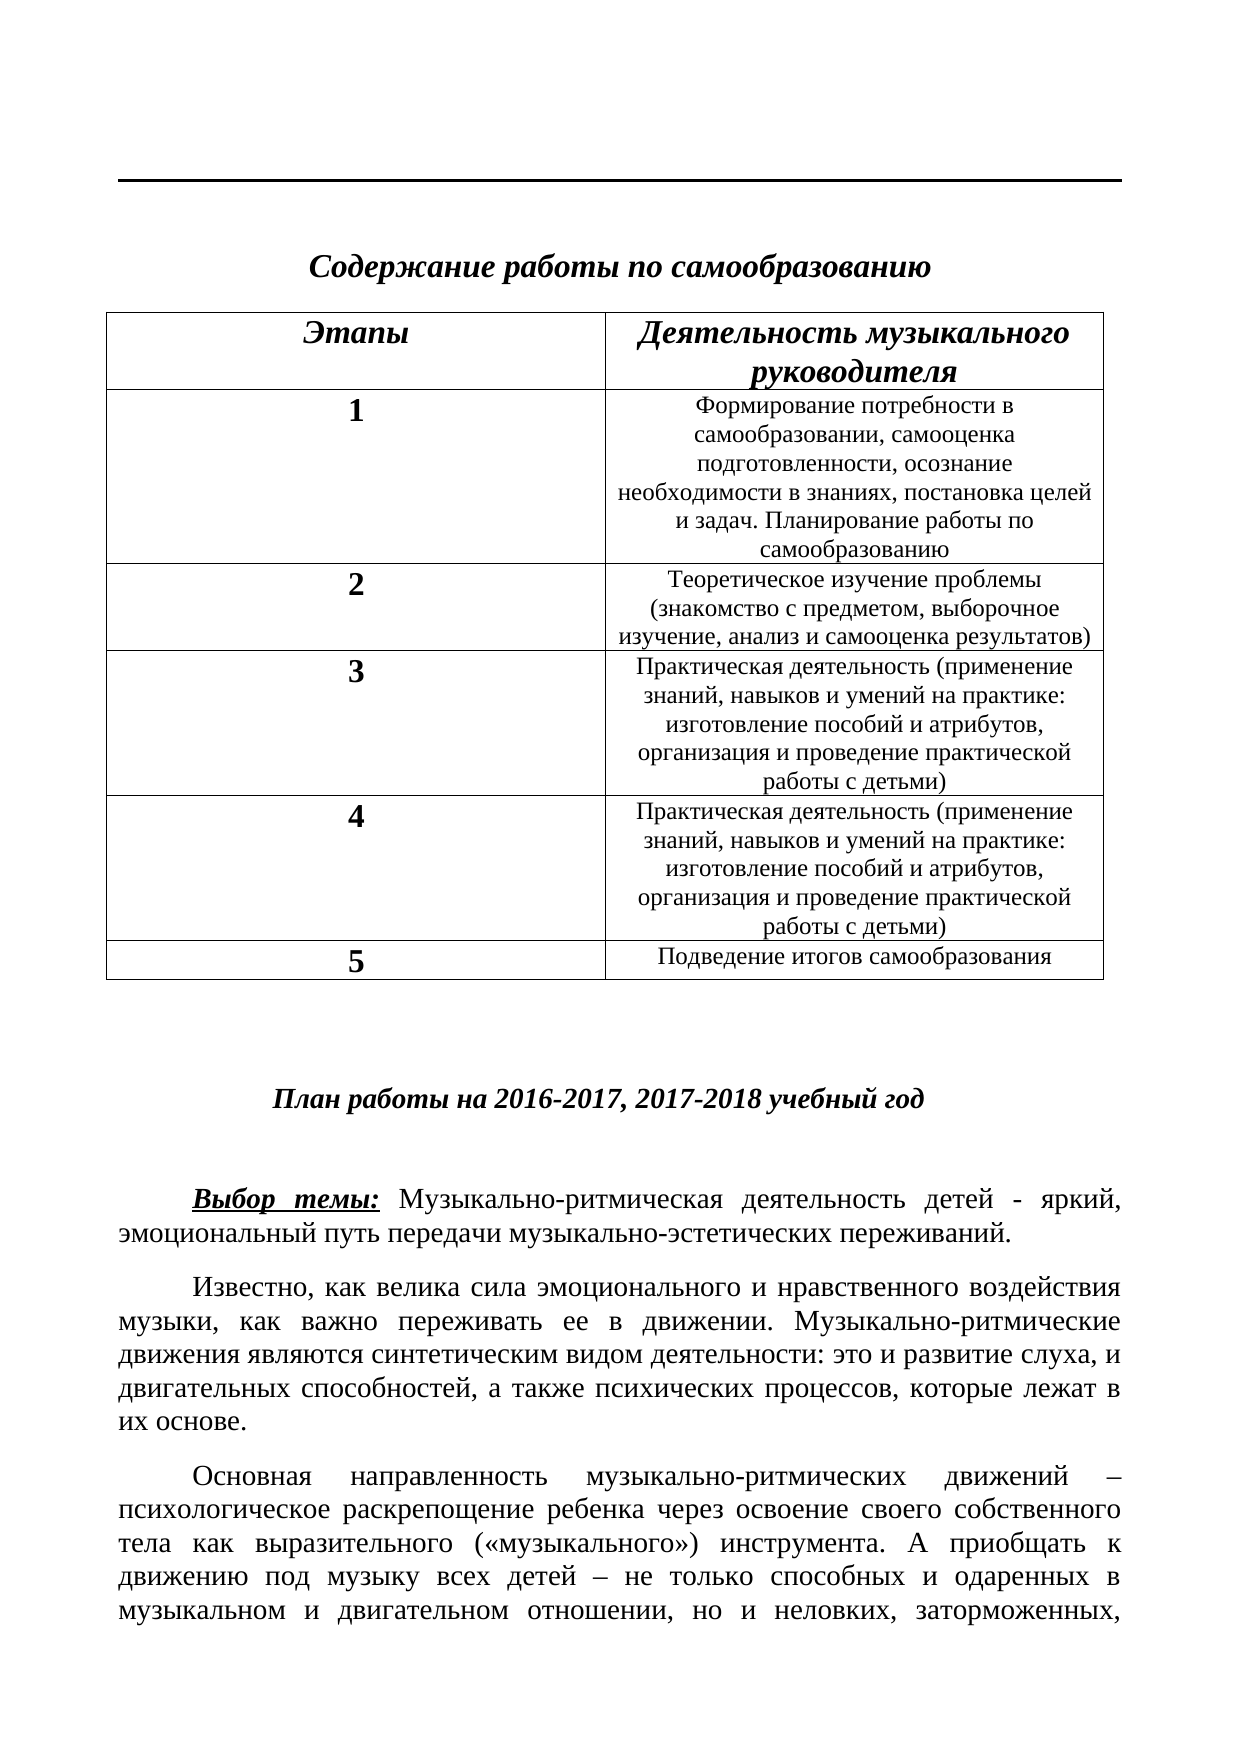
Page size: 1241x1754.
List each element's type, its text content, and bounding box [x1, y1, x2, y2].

table_header Этапы [107, 313, 605, 389]
text План работы на 2016-2017, 2017-2018 учебный год [118, 1081, 1122, 1114]
table_cell Практическая деятельность (применение знаний, навыков и умений на практике: изготовление пособий и атрибутов, организация и проведение практической работы с детьми) [606, 651, 1103, 795]
table_cell Подведение итогов самообразования [606, 941, 1103, 979]
table_cell Практическая деятельность (применение знаний, навыков и умений на практике: изготовление пособий и атрибутов, организация и проведение практической работы с детьми) [606, 796, 1103, 940]
text Выбор темы: Музыкально-ритмическая деятельность детей - яркий, эмоциональный путь передачи музыкально-эстетических переживаний. [118, 1181, 1122, 1248]
table_cell 5 [107, 941, 605, 979]
text Содержание работы по самообразованию [118, 247, 1122, 285]
table_cell 1 [107, 390, 605, 563]
table_cell 4 [107, 796, 605, 940]
table_header Деятельность музыкального руководителя [606, 313, 1103, 389]
table_cell Формирование потребности в самообразовании, самооценка подготовленности, осознание необходимости в знаниях, постановка целей и задач. Планирование работы по самообразованию [606, 390, 1103, 563]
text Известно, как велика сила эмоционального и нравственного воздействия музыки, как важно переживать ее в движении. Музыкально-ритмические движения являются синтетическим видом деятельности: это и развитие слуха, и двигательных способностей, а также психических процессов, которые лежат в их основе. [118, 1269, 1122, 1437]
table_cell 2 [107, 564, 605, 650]
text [118, 1458, 1122, 1626]
table_cell 3 [107, 651, 605, 795]
table_cell Теоретическое изучение проблемы (знакомство с предметом, выборочное изучение, анализ и самооценка результатов) [606, 564, 1103, 650]
